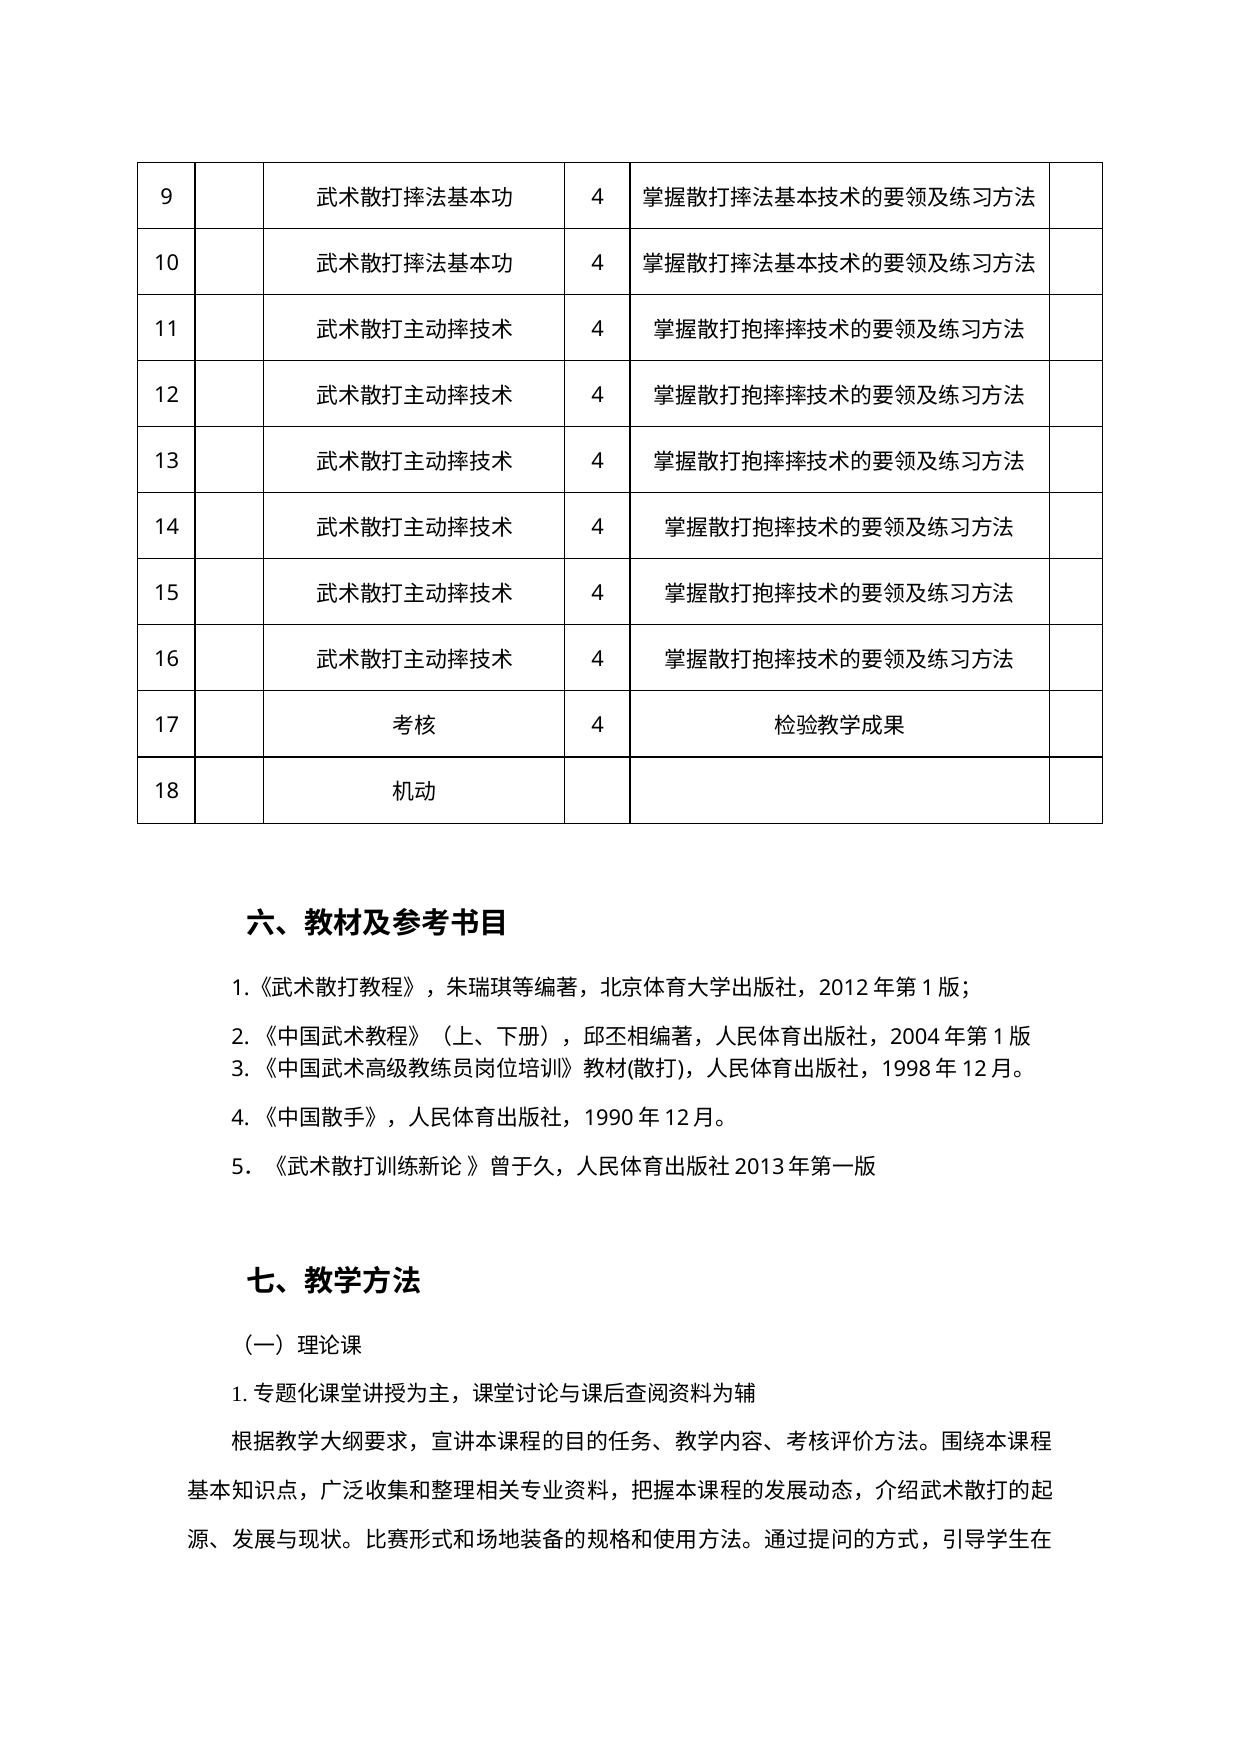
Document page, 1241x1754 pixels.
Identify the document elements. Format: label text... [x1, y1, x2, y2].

table_cell [196, 163, 263, 228]
text 2. 《中国武术教程》（上、下册），邱丕相编著，人民体育出版社，2004年第1版 [187, 1018, 1053, 1051]
table_cell [1050, 493, 1102, 558]
table_cell 武术散打主动摔技术 [264, 559, 564, 624]
table_cell [1050, 427, 1102, 492]
table_cell 4 [565, 691, 629, 756]
table_cell [196, 625, 263, 690]
table_cell [1050, 625, 1102, 690]
table_cell 4 [565, 361, 629, 426]
table_cell [1050, 163, 1102, 228]
table_cell 机动 [264, 758, 564, 822]
table_cell 掌握散打摔法基本技术的要领及练习方法 [631, 163, 1049, 228]
table_cell [196, 559, 263, 624]
text 六、教材及参考书目 [187, 888, 1053, 953]
table_cell [1050, 295, 1102, 360]
table_cell 4 [565, 493, 629, 558]
list 1.《武术散打教程》，朱瑞琪等编著，北京体育大学出版社，2012年第1版； [187, 970, 1053, 1002]
table_cell 检验教学成果 [631, 691, 1049, 756]
table_cell [196, 229, 263, 294]
table_cell 掌握散打抱摔技术的要领及练习方法 [631, 493, 1049, 558]
table_cell 掌握散打抱摔技术的要领及练习方法 [631, 559, 1049, 624]
table_cell 4 [565, 163, 629, 228]
table_cell 9 [138, 163, 194, 228]
table_cell 武术散打主动摔技术 [264, 625, 564, 690]
list 4. 《中国散手》，人民体育出版社，1990年12月。 [187, 1100, 1053, 1132]
table_cell 掌握散打摔法基本技术的要领及练习方法 [631, 229, 1049, 294]
table_cell 掌握散打抱摔摔技术的要领及练习方法 [631, 295, 1049, 360]
table_cell 武术散打主动摔技术 [264, 427, 564, 492]
table_cell 18 [138, 758, 194, 822]
text 1. 专题化课堂讲授为主，课堂讨论与课后查阅资料为辅 [187, 1376, 1053, 1408]
table_cell 武术散打摔法基本功 [264, 229, 564, 294]
table_cell [1050, 559, 1102, 624]
table_cell [1050, 361, 1102, 426]
text 七、教学方法 [187, 1246, 1053, 1311]
text 3. 《中国武术高级教练员岗位培训》教材(散打)，人民体育出版社，1998年12月。 [187, 1051, 1053, 1083]
table_cell 15 [138, 559, 194, 624]
table_cell 武术散打主动摔技术 [264, 493, 564, 558]
table_cell [196, 295, 263, 360]
table_cell [631, 758, 1049, 822]
table_cell [565, 758, 629, 822]
table_cell 武术散打主动摔技术 [264, 361, 564, 426]
table_cell [196, 361, 263, 426]
table_cell [1050, 691, 1102, 756]
table_cell 16 [138, 625, 194, 690]
table_cell 11 [138, 295, 194, 360]
table_cell [1050, 229, 1102, 294]
table_cell 武术散打摔法基本功 [264, 163, 564, 228]
text （一）理论课 [187, 1327, 1053, 1360]
table_cell 12 [138, 361, 194, 426]
table_cell [196, 691, 263, 756]
table_cell 掌握散打抱摔技术的要领及练习方法 [631, 625, 1049, 690]
table_cell [196, 493, 263, 558]
table_cell 4 [565, 625, 629, 690]
table_cell 17 [138, 691, 194, 756]
text 5．《武术散打训练新论 》曾于久，人民体育出版社2013年第一版 [187, 1148, 1053, 1181]
table_cell 4 [565, 427, 629, 492]
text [187, 1424, 1053, 1554]
table_cell 掌握散打抱摔摔技术的要领及练习方法 [631, 427, 1049, 492]
table_cell 14 [138, 493, 194, 558]
table_cell 10 [138, 229, 194, 294]
table_cell [196, 427, 263, 492]
table_cell 4 [565, 559, 629, 624]
table_cell 掌握散打抱摔摔技术的要领及练习方法 [631, 361, 1049, 426]
table_cell 13 [138, 427, 194, 492]
table_cell 4 [565, 229, 629, 294]
table_cell 武术散打主动摔技术 [264, 295, 564, 360]
table_cell [1050, 758, 1102, 822]
table_cell [196, 758, 263, 822]
table_cell 考核 [264, 691, 564, 756]
table_cell 4 [565, 295, 629, 360]
